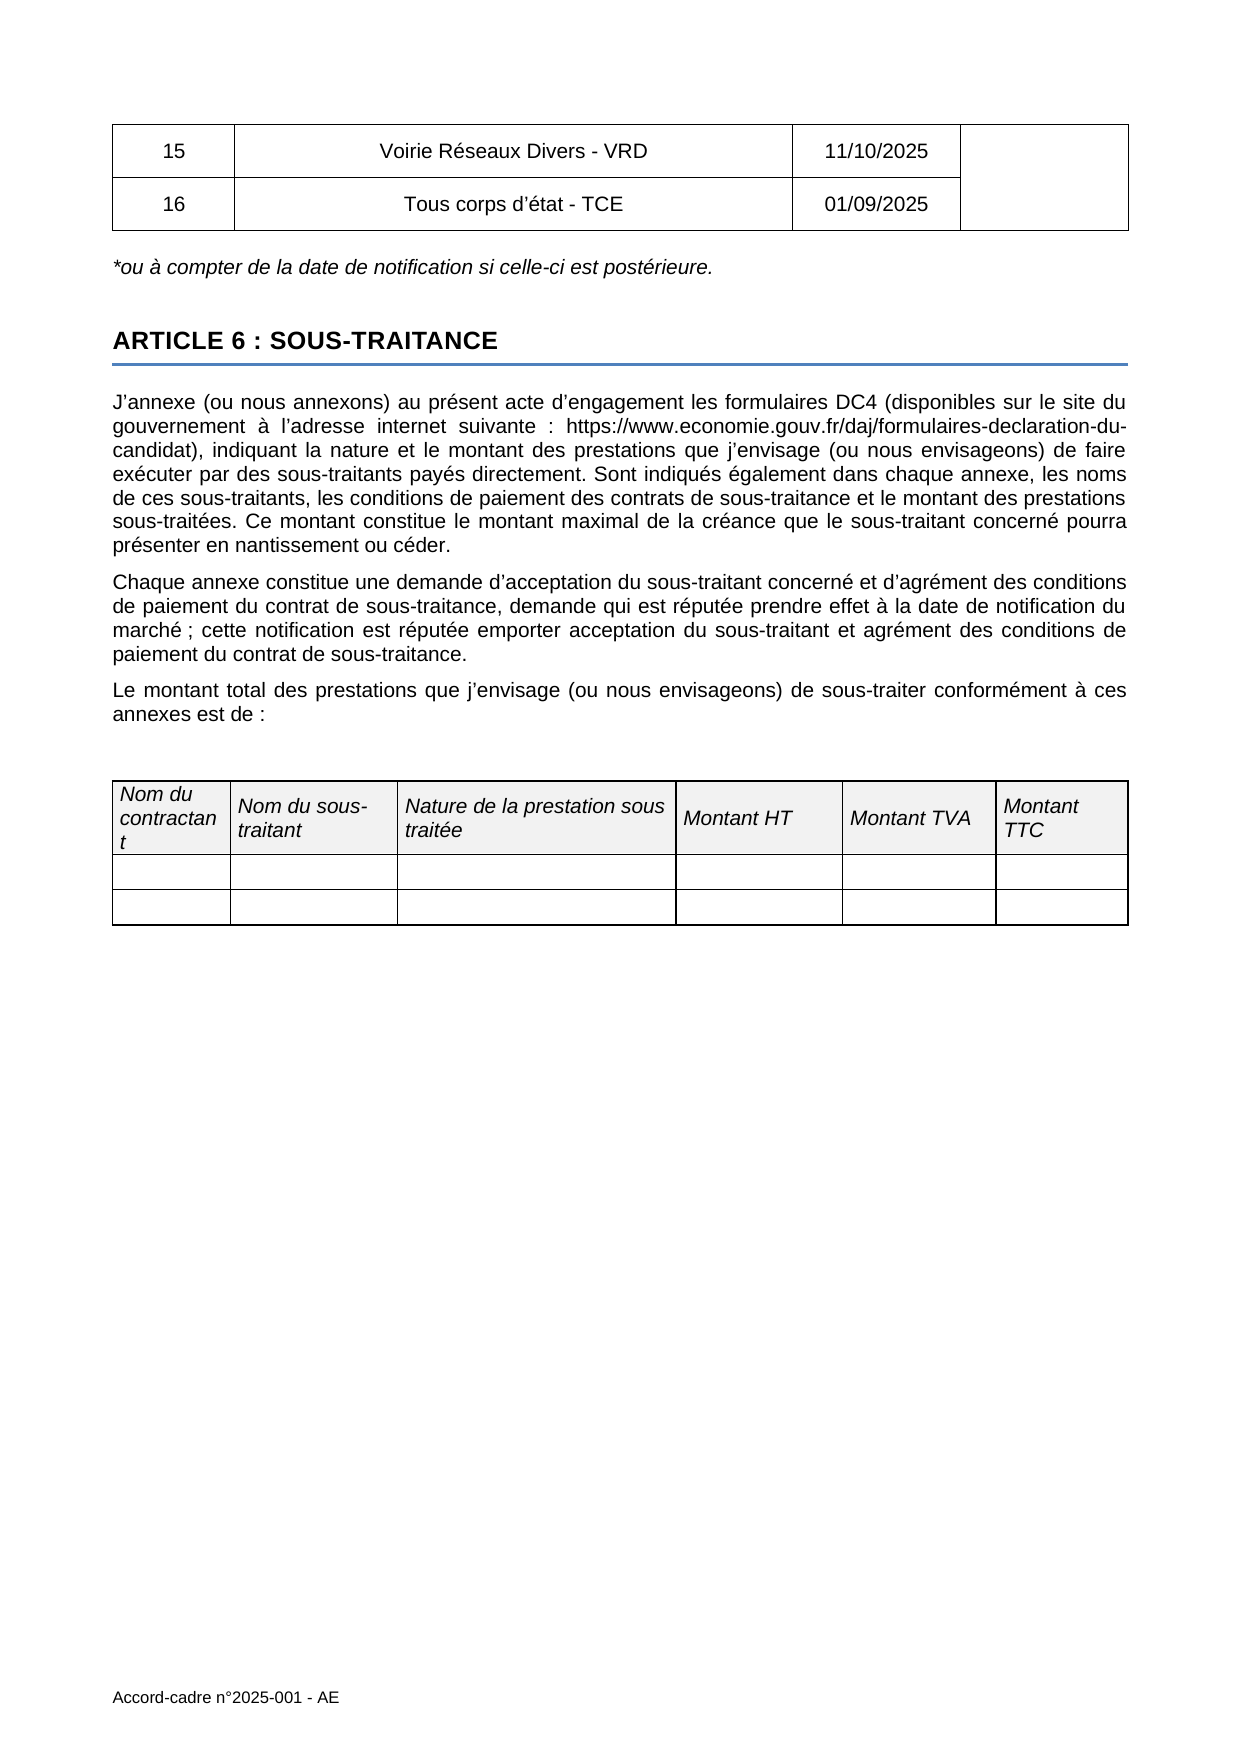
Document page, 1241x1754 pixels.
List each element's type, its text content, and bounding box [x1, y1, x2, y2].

table_cell 11/10/2025 [793, 125, 960, 177]
table_cell [997, 855, 1127, 889]
table_cell 15 [113, 125, 234, 177]
table_cell [113, 890, 230, 924]
table_cell Tous corps d’état - TCE [235, 178, 792, 229]
table_cell [231, 855, 397, 889]
text Le montant total des prestations que j’envisage (ou nous envisageons) de sous-traiter conformément à ces annexes est de : [112, 678, 1128, 726]
table_cell [398, 890, 675, 924]
text ARTICLE 6 : Sous-traitance [112, 326, 1128, 363]
table_cell [677, 855, 842, 889]
table_header Montant HT [677, 782, 842, 853]
text Chaque annexe constitue une demande d’acceptation du sous-traitant concerné et d’agrément des conditions de paiement du contrat de sous-traitance, demande qui est réputée prendre effet à la date de notification du marché ; cette notification est réputée emporter acceptation du sous-traitant et agrément des conditions de paiement du contrat de sous-traitance. [112, 570, 1128, 666]
table_cell [231, 890, 397, 924]
text J’annexe (ou nous annexons) au présent acte d’engagement les formulaires DC4 (disponibles sur le site du gouvernement à l’adresse internet suivante : https://www.economie.gouv.fr/daj/formulaires-declaration-du-candidat), indiquant la nature et le montant des prestations que j’envisage (ou nous envisageons) de faire exécuter par des sous-traitants payés directement. Sont indiqués également dans chaque annexe, les noms de ces sous-traitants, les conditions de paiement des contrats de sous-traitance et le montant des prestations sous-traitées. Ce montant constitue le montant maximal de la créance que le sous-traitant concerné pourra présenter en nantissement ou céder. [112, 389, 1128, 557]
table_header Nom du contractant [113, 782, 230, 853]
table_header Nom du sous-traitant [231, 782, 397, 853]
table_cell 16 [113, 178, 234, 229]
table_cell [843, 890, 995, 924]
table_cell [677, 890, 842, 924]
table_cell [113, 855, 230, 889]
table_cell [997, 890, 1127, 924]
table_cell [843, 855, 995, 889]
table_cell Voirie Réseaux Divers - VRD [235, 125, 792, 177]
table_cell [398, 855, 675, 889]
table_header Montant TVA [843, 782, 995, 853]
text *ou à compter de la date de notification si celle-ci est postérieure. [112, 254, 1128, 278]
table_cell 01/09/2025 [793, 178, 960, 229]
table_header Nature de la prestation sous traitée [398, 782, 675, 853]
table_header Montant TTC [997, 782, 1127, 853]
